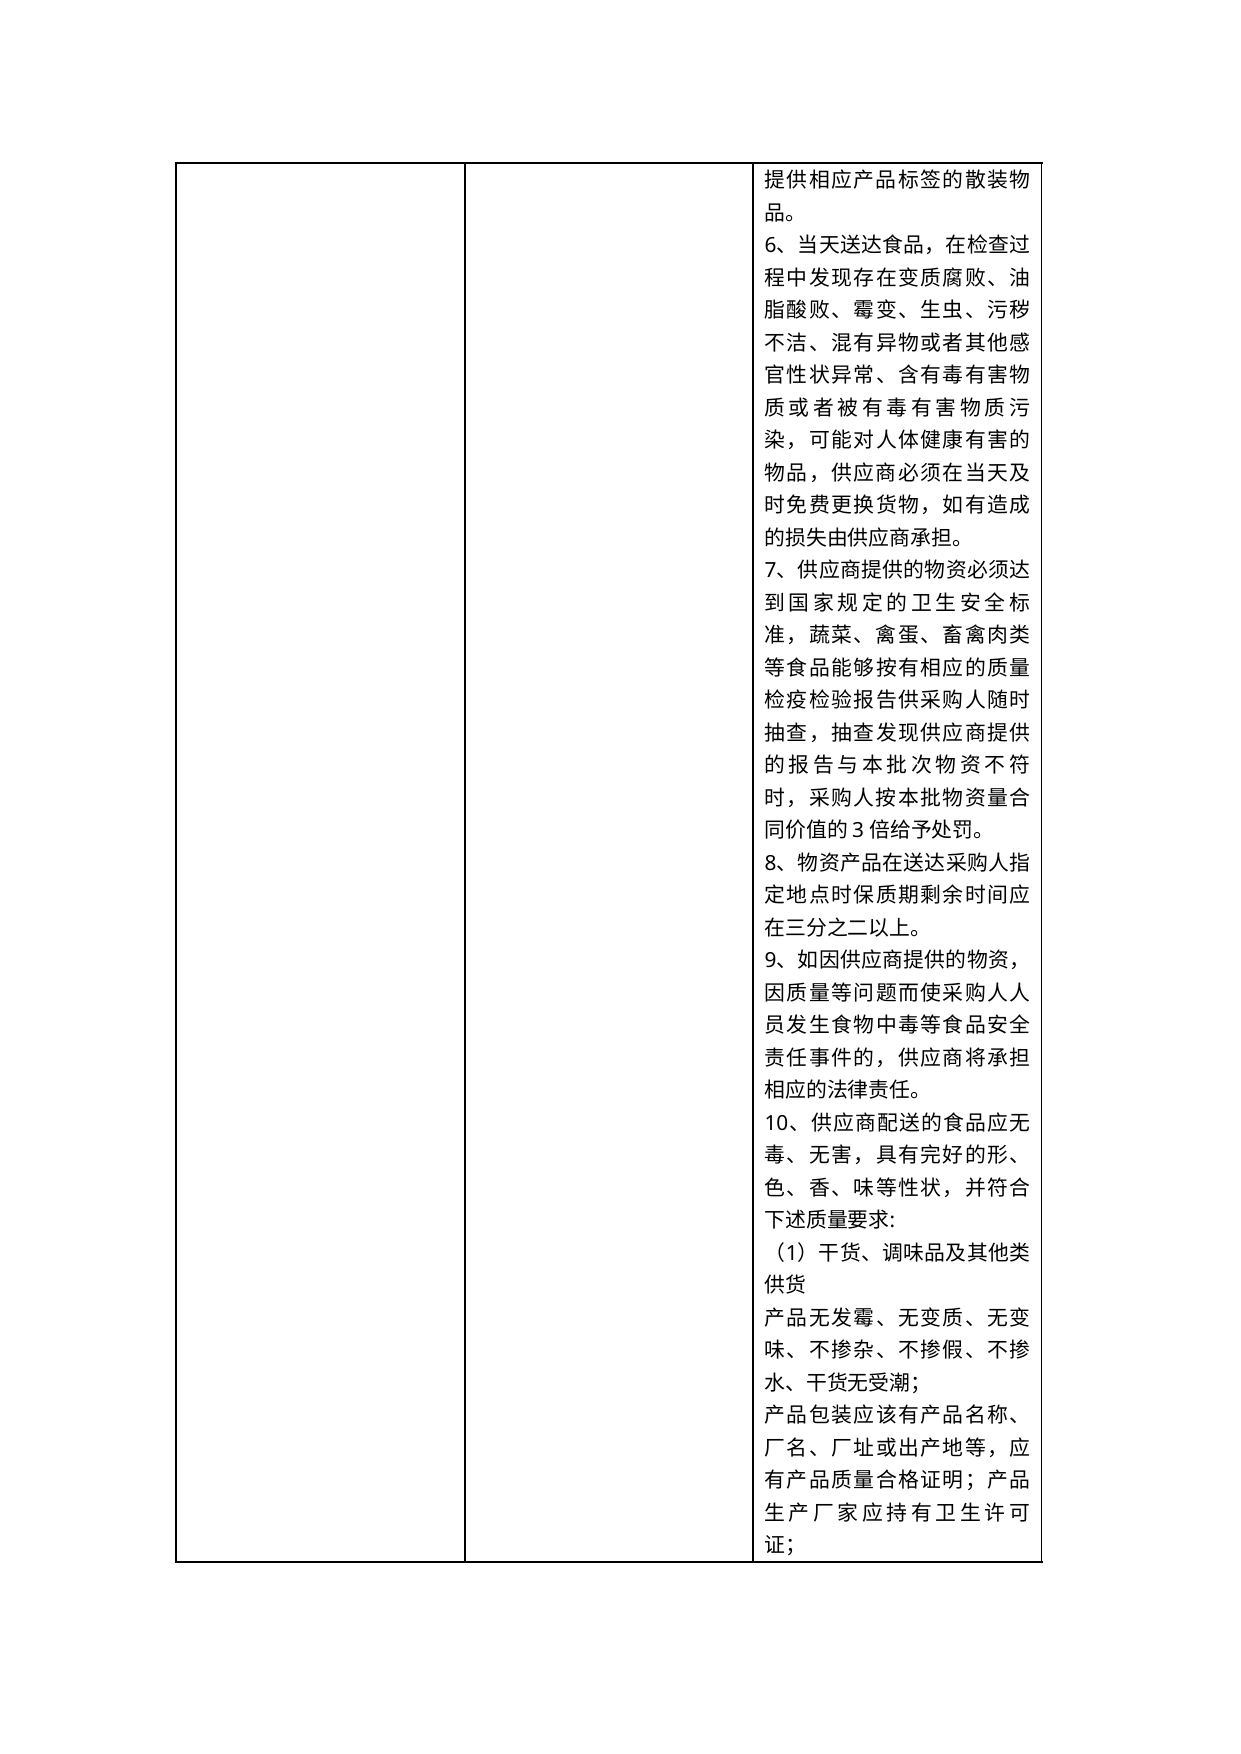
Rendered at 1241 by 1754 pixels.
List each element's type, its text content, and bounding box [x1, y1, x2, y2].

table_cell 1 [177, 164, 464, 1561]
table_cell [466, 164, 752, 1561]
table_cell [754, 164, 1041, 1561]
